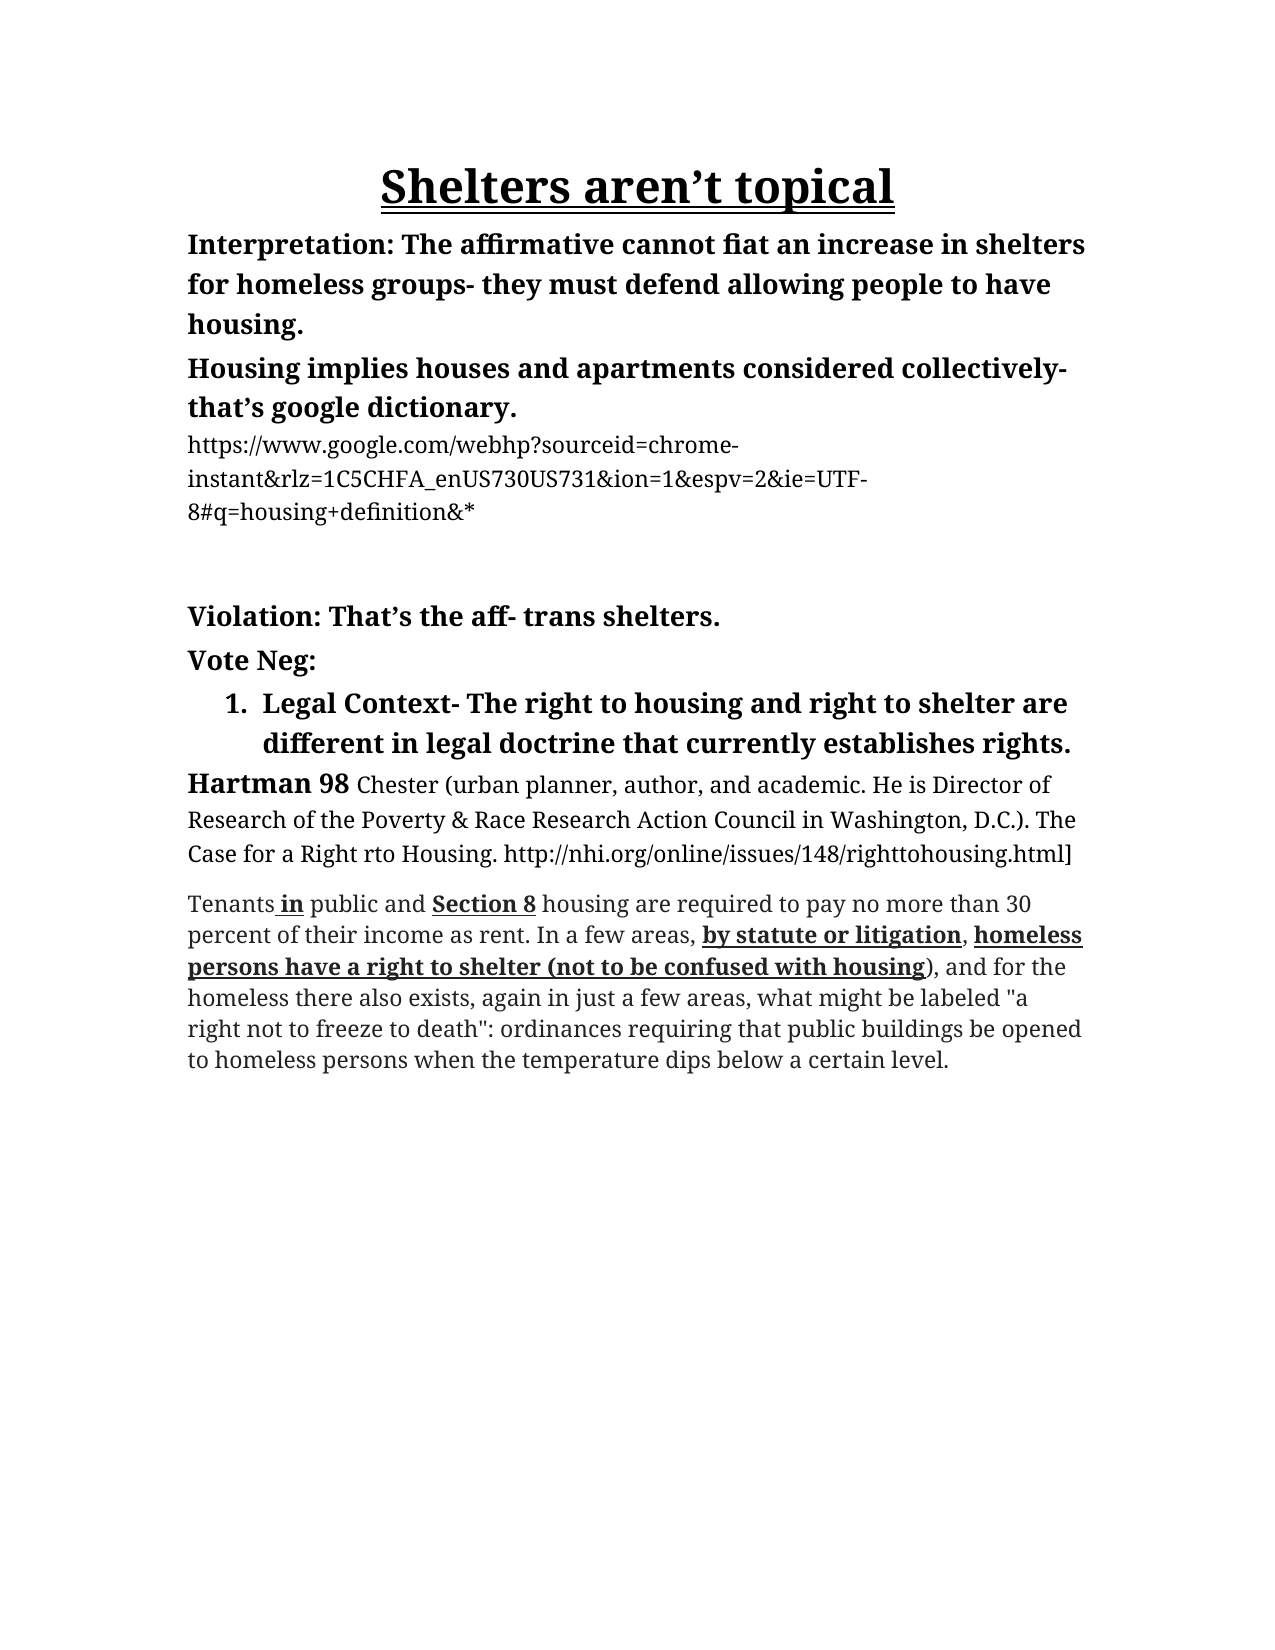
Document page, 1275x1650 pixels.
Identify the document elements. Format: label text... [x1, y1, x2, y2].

subtitle Violation: That’s the aff- trans shelters. [187, 597, 1087, 634]
subtitle Shelters aren’t topical [187, 154, 1087, 217]
text https://www.google.com/webhp?sourceid=chrome-instant&rlz=1C5CHFA_enUS730US731&ion=1&espv=2&ie=UTF-8#q=housing+definition&* [187, 429, 1087, 527]
text Hartman 98 Chester (urban planner, author, and academic. He is Director of Research of the Poverty & Race Research Action Council in Washington, D.C.). The Case for a Right rto Housing. http://nhi.org/online/issues/148/righttohousing.html] [187, 764, 1087, 869]
subtitle Vote Neg: [187, 641, 1087, 678]
subtitle Interpretation: The affirmative cannot fiat an increase in shelters for homeless groups- they must defend allowing people to have housing. [187, 226, 1087, 342]
subtitle Legal Context- The right to housing and right to shelter are different in legal doctrine that currently establishes rights. [225, 685, 1087, 762]
subtitle Housing implies houses and apartments considered collectively- that’s google dictionary. [187, 349, 1087, 426]
